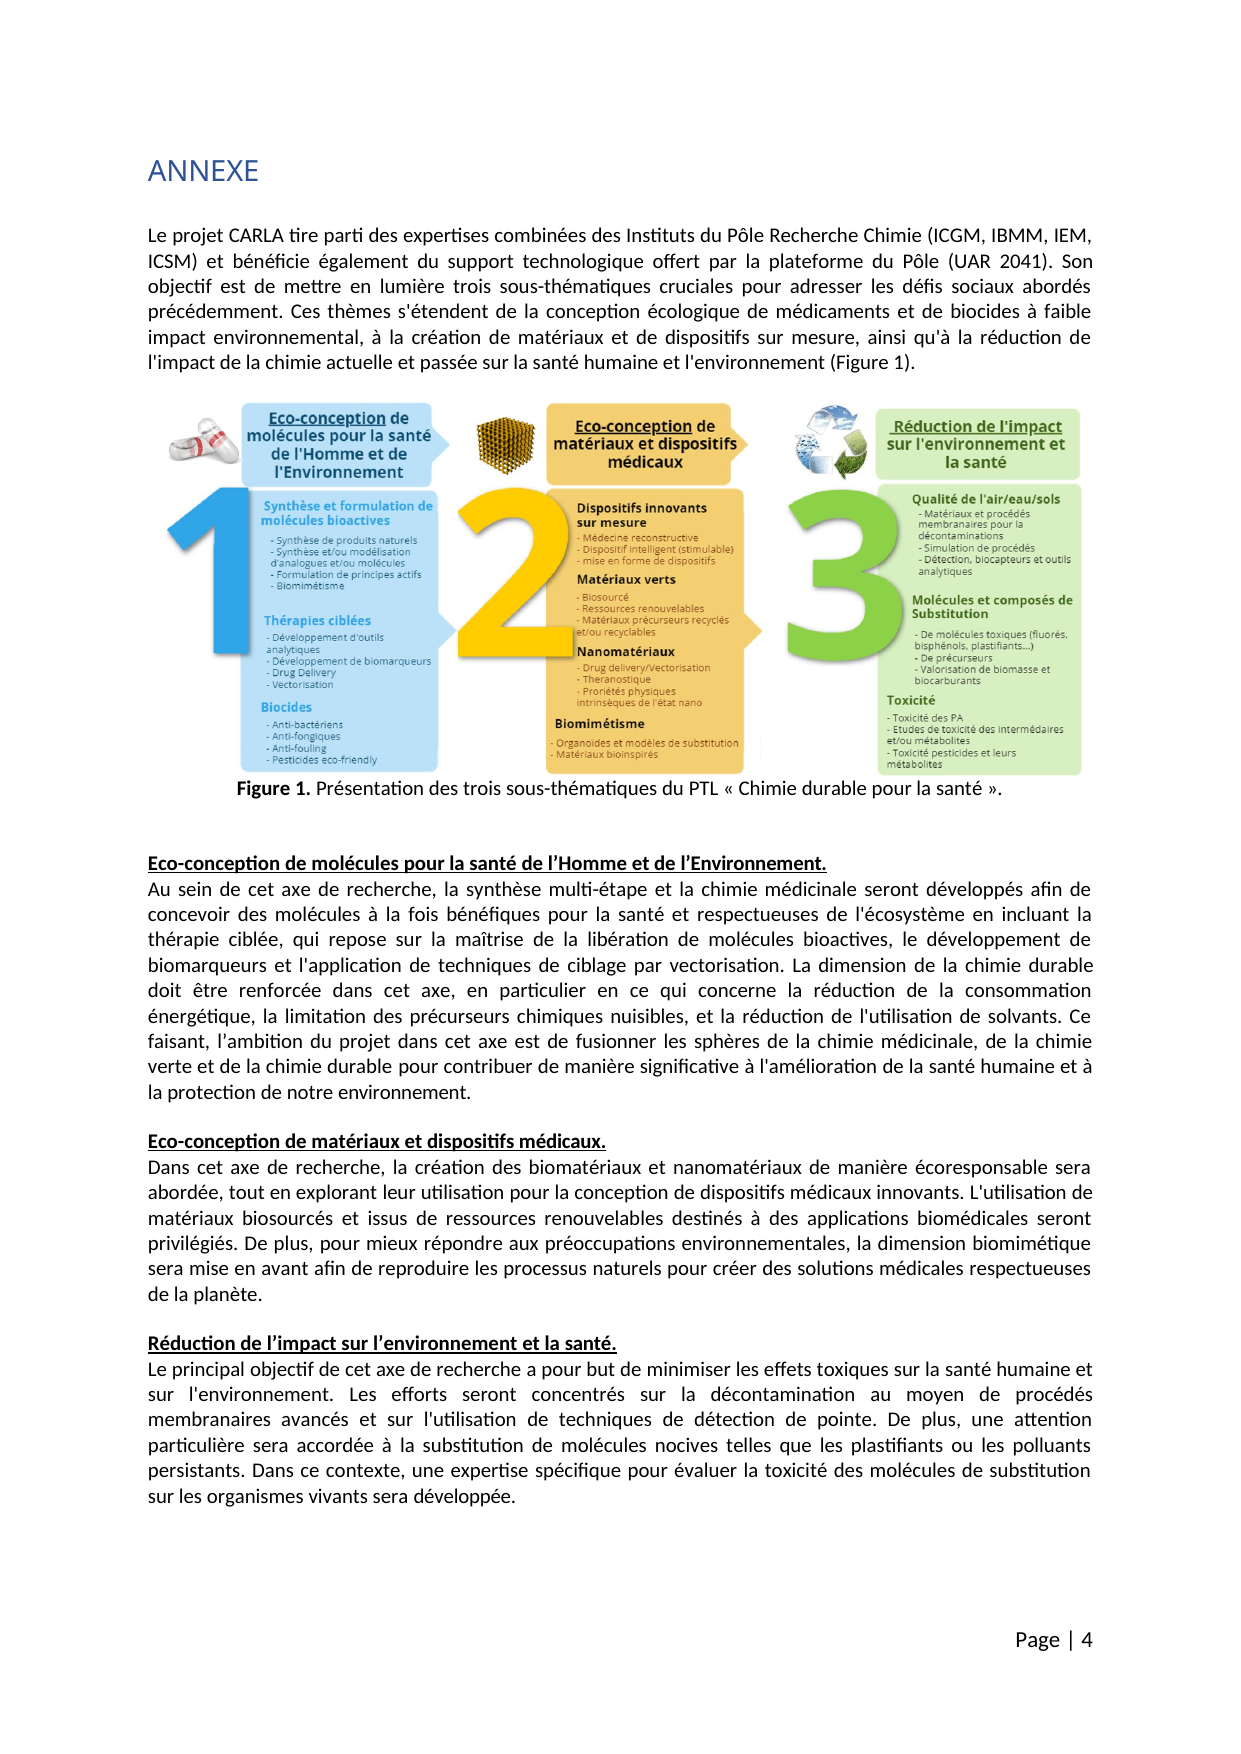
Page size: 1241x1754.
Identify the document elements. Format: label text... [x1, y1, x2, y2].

text Au sein de cet axe de recherche, la synthèse multi-étape et la chimie médicinale seront développés afin de concevoir des molécules à la fois bénéfiques pour la santé et respectueuses de l'écosystème en incluant la thérapie ciblée, qui repose sur la maîtrise de la libération de molécules bioactives, le développement de biomarqueurs et l'application de techniques de ciblage par vectorisation. La dimension de la chimie durable doit être renforcée dans cet axe, en particulier en ce qui concerne la réduction de la consommation énergétique, la limitation des précurseurs chimiques nuisibles, et la réduction de l'utilisation de solvants. Ce faisant, l’ambition du projet dans cet axe est de fusionner les sphères de la chimie médicinale, de la chimie verte et de la chimie durable pour contribuer de manière significative à l'amélioration de la santé humaine et à la protection de notre environnement. [148, 876, 1093, 1104]
subtitle Eco-conception de matériaux et dispositifs médicaux. [148, 1128, 1107, 1154]
subtitle Réduction de l’impact sur l’environnement et la santé. [148, 1330, 1107, 1356]
text Le projet CARLA tire parti des expertises combinées des Instituts du Pôle Recherche Chimie (ICGM, IBMM, IEM, ICSM) et bénéficie également du support technologique offert par la plateforme du Pôle (UAR 2041). Son objectif est de mettre en lumière trois sous-thématiques cruciales pour adresser les défis sociaux abordés précédemment. Ces thèmes s'étendent de la conception écologique de médicaments et de biocides à faible impact environnemental, à la création de matériaux et de dispositifs sur mesure, ainsi qu'à la réduction de l'impact de la chimie actuelle et passée sur la santé humaine et l'environnement (Figure 1). [148, 222, 1093, 375]
text Dans cet axe de recherche, la création des biomatériaux et nanomatériaux de manière écoresponsable sera abordée, tout en explorant leur utilisation pour la conception de dispositifs médicaux innovants. L'utilisation de matériaux biosourcés et issus de ressources renouvelables destinés à des applications biomédicales seront privilégiés. De plus, pour mieux répondre aux préoccupations environnementales, la dimension biomimétique sera mise en avant afin de reproduire les processus naturels pour créer des solutions médicales respectueuses de la planète. [148, 1154, 1093, 1306]
text ANNEXE [148, 150, 1107, 189]
picture [164, 402, 237, 776]
subtitle Eco-conception de molécules pour la santé de l’Homme et de l’Environnement. [148, 850, 1107, 876]
text Figure 1. Présentation des trois sous-thématiques du PTL « Chimie durable pour la santé ». [237, 400, 1107, 801]
text Le principal objectif de cet axe de recherche a pour but de minimiser les effets toxiques sur la santé humaine et sur l'environnement. Les efforts seront concentrés sur la décontamination au moyen de procédés membranaires avancés et sur l'utilisation de techniques de détection de pointe. De plus, une attention particulière sera accordée à la substitution de molécules nocives telles que les plastifiants ou les polluants persistants. Dans ce contexte, une expertise spécifique pour évaluer la toxicité des molécules de substitution sur les organismes vivants sera développée. [148, 1356, 1093, 1508]
